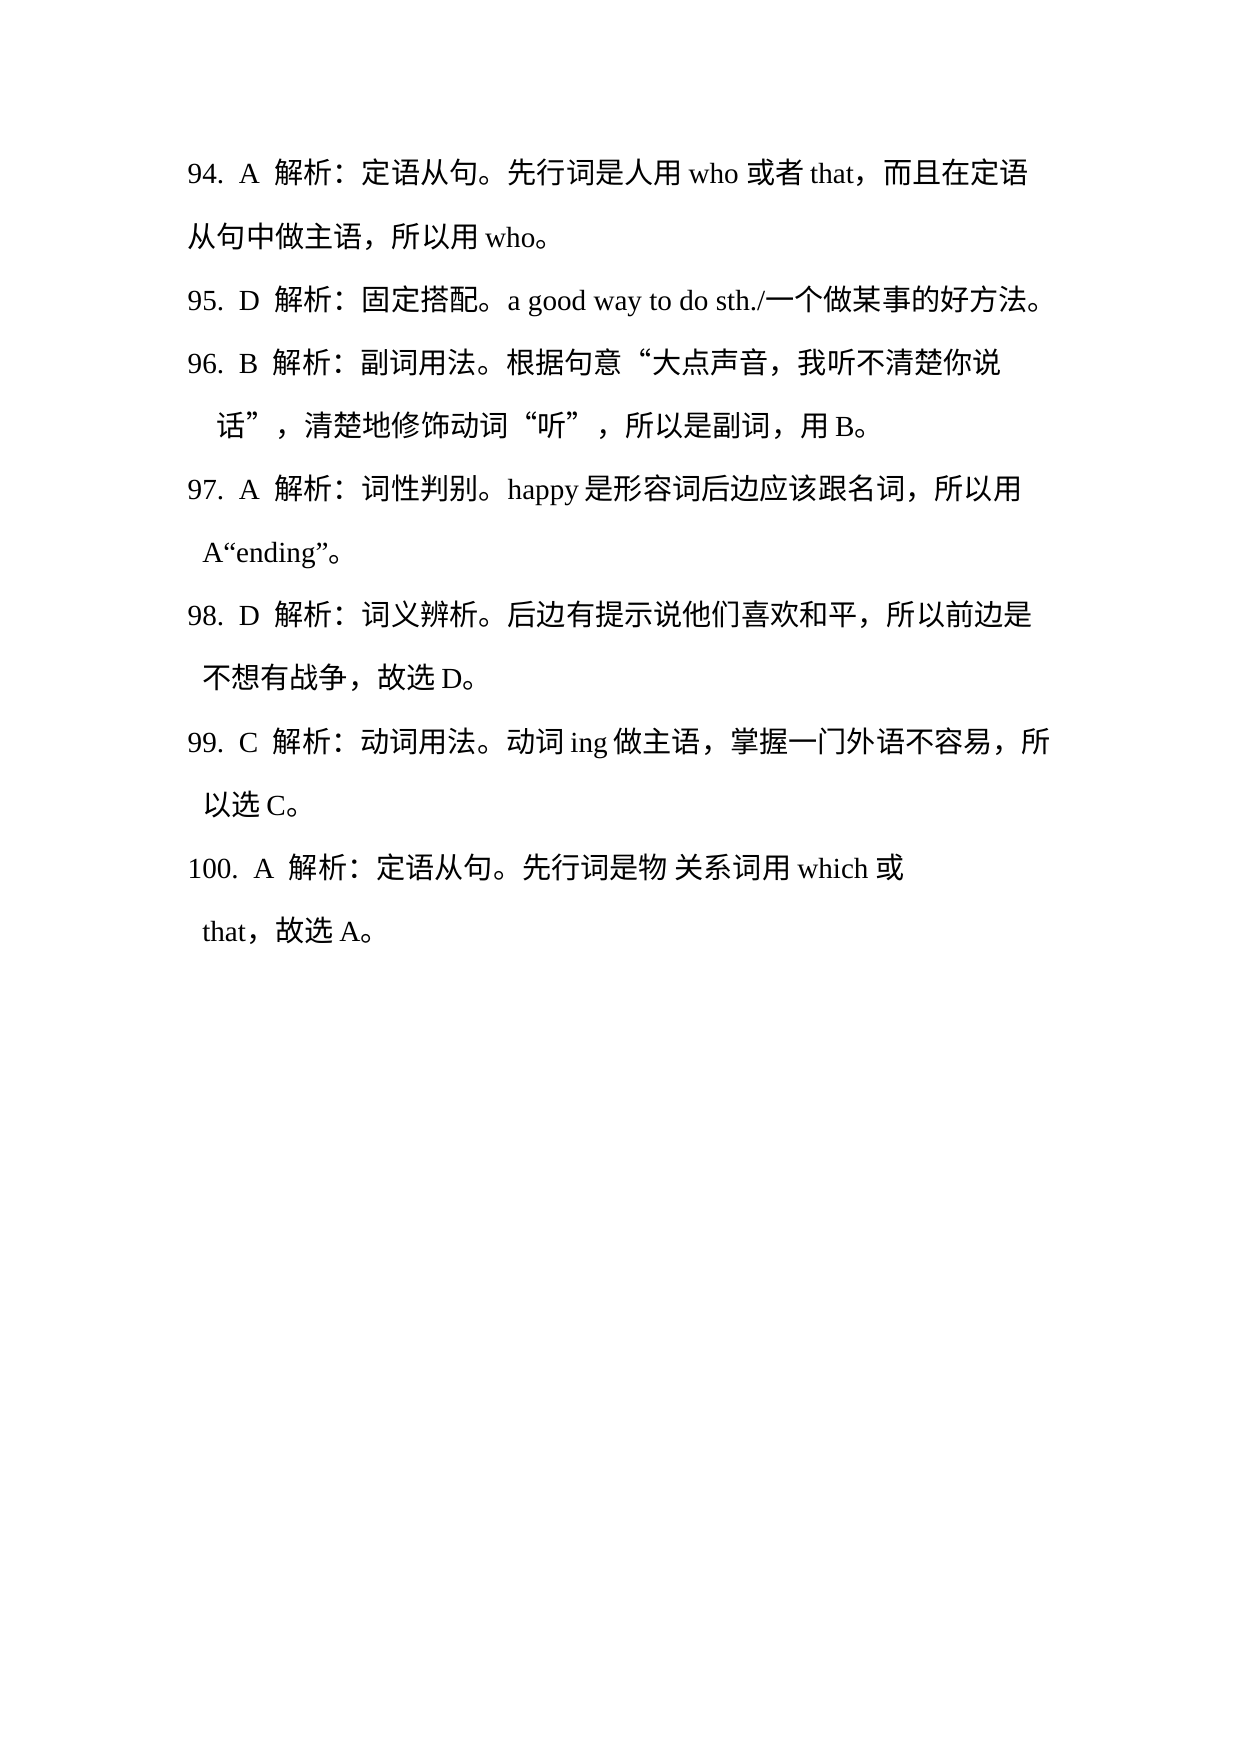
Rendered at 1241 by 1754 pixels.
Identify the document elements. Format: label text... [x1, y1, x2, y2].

text 94. A 解析：定语从句。先行词是人用who 或者that，而且在定语 [187, 150, 1053, 192]
text 96. B 解析：副词用法。根据句意“大点声音，我听不清楚你说 [187, 339, 1053, 382]
text 话”，清楚地修饰动词“听”，所以是副词，用B。 [187, 402, 1053, 445]
text that，故选A。 [187, 907, 1053, 950]
text 以选C。 [187, 781, 1053, 823]
text 100. A 解析：定语从句。先行词是物 关系词用which 或 [187, 844, 1053, 887]
text 97. A 解析：词性判别。happy是形容词后边应该跟名词，所以用 [187, 466, 1053, 508]
text 99. C 解析：动词用法。动词ing做主语，掌握一门外语不容易，所 [187, 718, 1053, 760]
text A“ending”。 [187, 529, 1053, 571]
text 不想有战争，故选D。 [187, 655, 1053, 697]
text 从句中做主语，所以用who。 [187, 213, 1053, 255]
text 95. D 解析：固定搭配。a good way to do sth./一个做某事的好方法。 [187, 276, 1053, 318]
text 98. D 解析：词义辨析。后边有提示说他们喜欢和平，所以前边是 [187, 592, 1053, 634]
